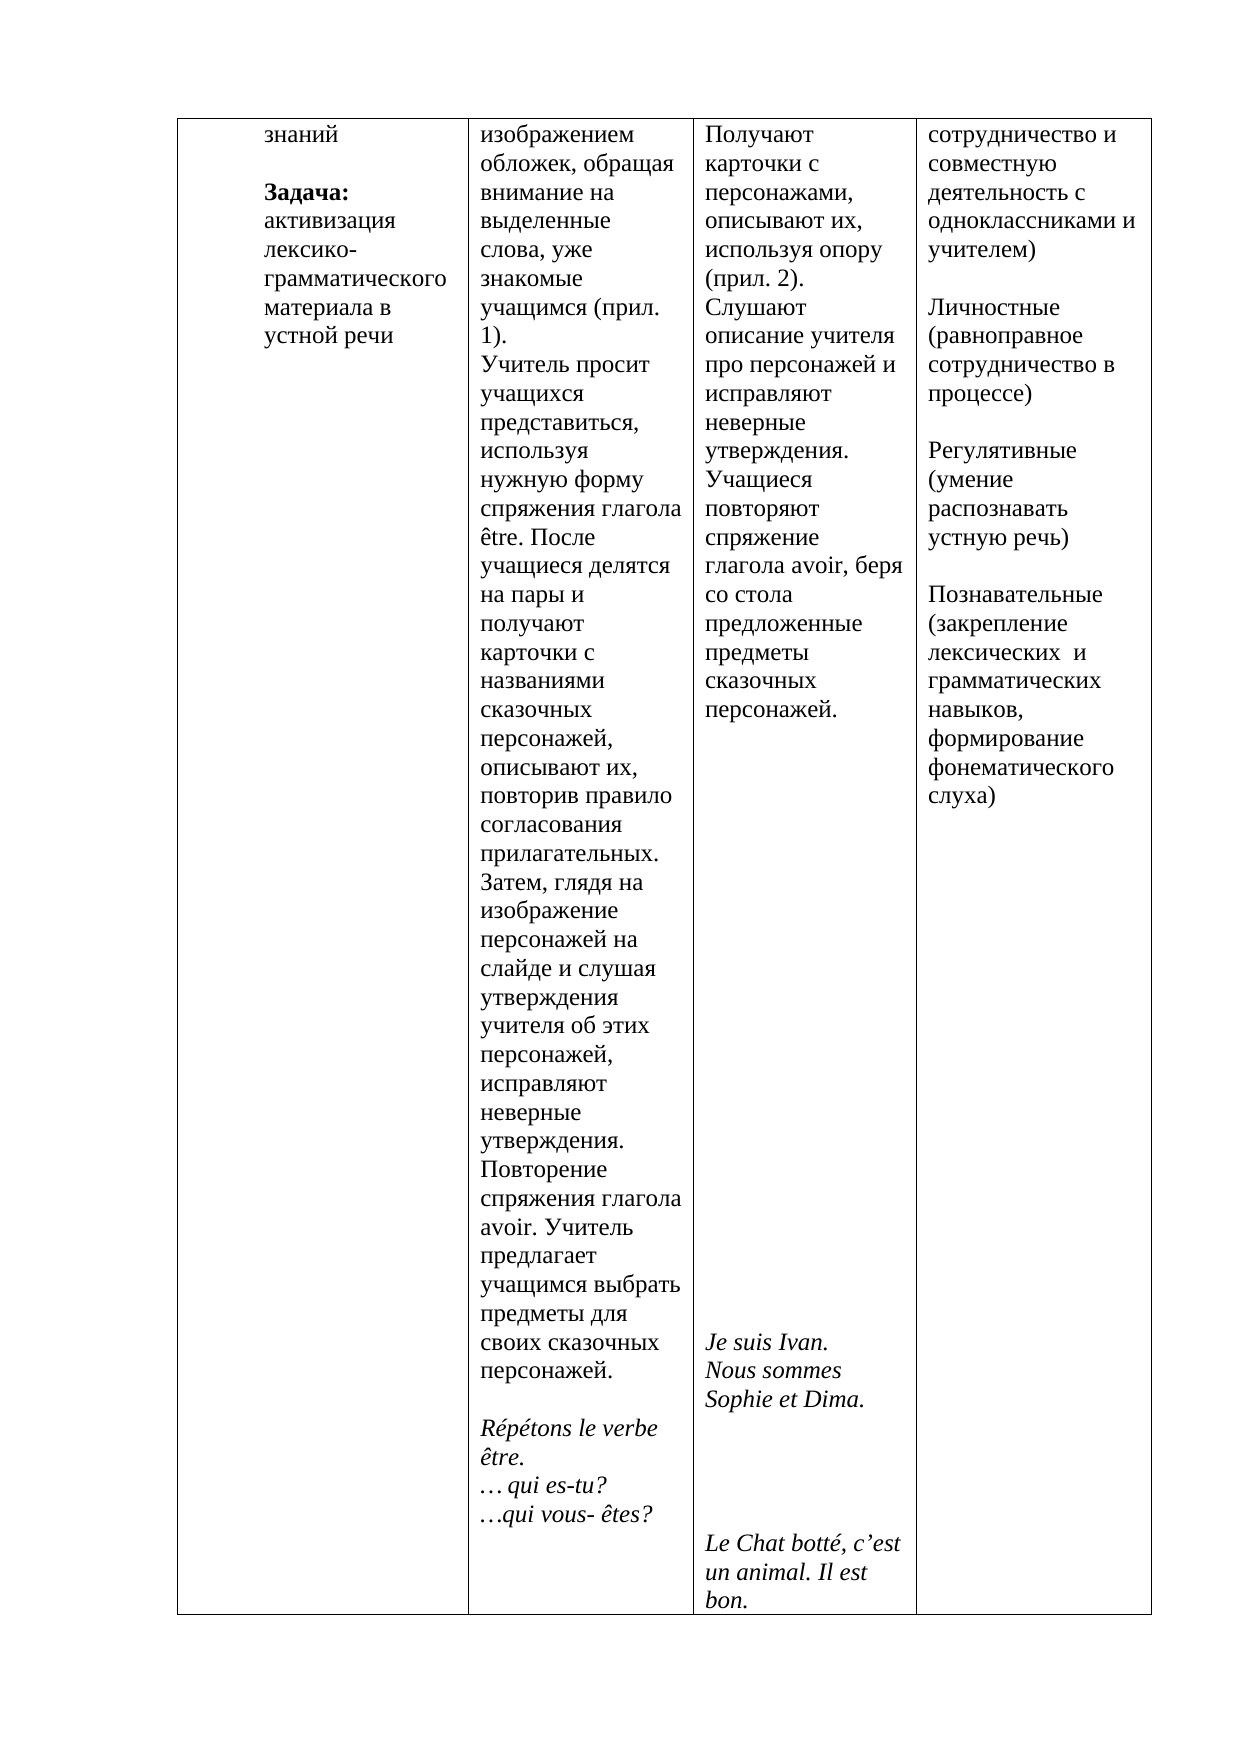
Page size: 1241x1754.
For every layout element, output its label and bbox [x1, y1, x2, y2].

table_cell [917, 119, 1151, 1614]
table_cell [469, 119, 693, 1614]
table_cell [694, 119, 916, 1614]
table_cell [178, 119, 468, 1614]
